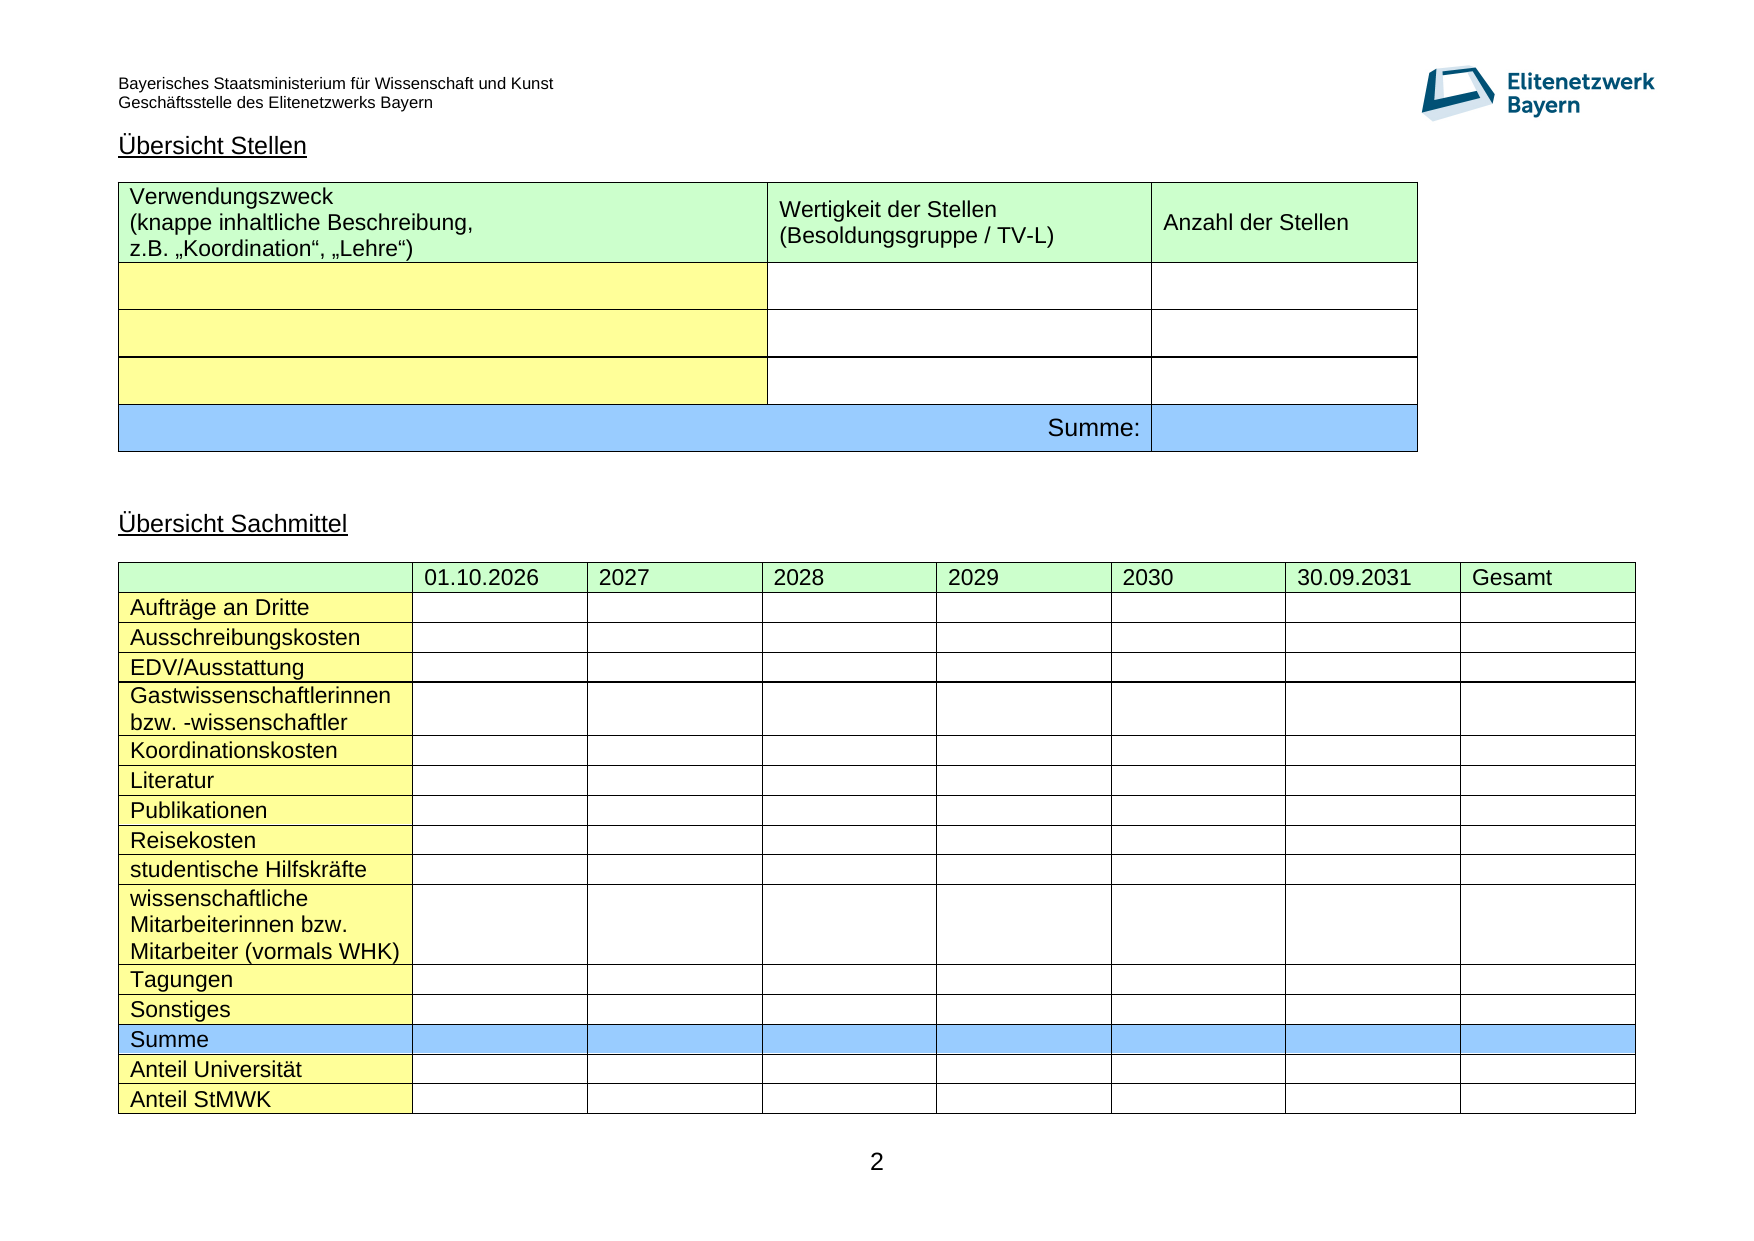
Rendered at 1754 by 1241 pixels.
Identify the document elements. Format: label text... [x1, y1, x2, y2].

table_cell [763, 1055, 936, 1083]
table_cell [768, 263, 1151, 309]
table_cell Sonstiges [119, 995, 412, 1024]
table_cell Aufträge an Dritte [119, 593, 412, 622]
table_cell [763, 736, 936, 765]
table_cell [413, 826, 587, 854]
table_cell [763, 1025, 936, 1053]
table_cell [937, 766, 1111, 795]
table_cell [1152, 310, 1417, 356]
table_header Gesamt [1461, 563, 1635, 592]
table_cell [588, 593, 762, 622]
table_cell [763, 855, 936, 884]
table_cell [413, 995, 587, 1024]
table_header 30.09.2031 [1286, 563, 1460, 592]
table_header 2029 [937, 563, 1111, 592]
table_cell [1112, 885, 1285, 964]
table_cell [1461, 1025, 1635, 1053]
table_header 2028 [763, 563, 936, 592]
table_cell [413, 796, 587, 824]
table_cell [413, 683, 587, 735]
table_cell [1152, 263, 1417, 309]
table_cell [588, 766, 762, 795]
table_cell [1461, 885, 1635, 964]
table_cell [1461, 826, 1635, 854]
table_cell [937, 1025, 1111, 1053]
text Übersicht Sachmittel [118, 509, 1636, 538]
table_cell [937, 995, 1111, 1024]
table_cell [588, 1055, 762, 1083]
table_cell [588, 683, 762, 735]
table_cell [763, 623, 936, 652]
table_cell [1461, 1084, 1635, 1113]
table_cell [763, 965, 936, 994]
table_cell [1286, 855, 1460, 884]
table_cell [1286, 995, 1460, 1024]
table_cell [588, 736, 762, 765]
table_cell [1286, 796, 1460, 824]
table_header 2030 [1112, 563, 1285, 592]
table_cell [119, 310, 767, 356]
table_cell [1286, 653, 1460, 681]
table_cell [413, 736, 587, 765]
table_header Verwendungszweck (knappe inhaltliche Beschreibung, z.B. „Koordination“, „Lehre“) [119, 183, 767, 262]
table_cell [588, 796, 762, 824]
table_cell [1286, 1084, 1460, 1113]
table_cell [1286, 623, 1460, 652]
table_cell [1112, 736, 1285, 765]
table_cell [763, 593, 936, 622]
table_cell [763, 826, 936, 854]
table_cell [588, 855, 762, 884]
table_cell [413, 855, 587, 884]
table_cell [119, 263, 767, 309]
table_cell [1461, 796, 1635, 824]
table_cell [413, 1084, 587, 1113]
table_cell EDV/Ausstattung [119, 653, 412, 681]
table_cell wissenschaftliche Mitarbeiterinnen bzw. Mitarbeiter (vormals WHK) [119, 885, 412, 964]
table_cell Gastwissenschaftlerinnen bzw. -wissenschaftler [119, 683, 412, 735]
table_cell [763, 995, 936, 1024]
table_cell [768, 358, 1151, 404]
table_cell [1112, 1084, 1285, 1113]
table_cell [413, 766, 587, 795]
table_cell [937, 653, 1111, 681]
table_cell [1461, 593, 1635, 622]
table_cell [1112, 593, 1285, 622]
table_cell [413, 1025, 587, 1053]
table_cell [1286, 965, 1460, 994]
table_cell [1461, 995, 1635, 1024]
table_cell [937, 1084, 1111, 1113]
table_header 2027 [588, 563, 762, 592]
table_cell [1461, 623, 1635, 652]
table_cell Literatur [119, 766, 412, 795]
table_cell [1152, 405, 1417, 451]
table_cell [1112, 826, 1285, 854]
table_cell [413, 885, 587, 964]
table_cell [1112, 1025, 1285, 1053]
table_cell [1112, 653, 1285, 681]
table_cell [937, 796, 1111, 824]
table_cell [588, 965, 762, 994]
table_cell Reisekosten [119, 826, 412, 854]
table_cell Publikationen [119, 796, 412, 824]
table_cell [1461, 855, 1635, 884]
table_cell [763, 796, 936, 824]
table_cell [1461, 965, 1635, 994]
table_cell [1112, 623, 1285, 652]
table_cell [768, 310, 1151, 356]
table_cell Summe: [119, 405, 1151, 451]
table_cell [1286, 593, 1460, 622]
table_cell [937, 623, 1111, 652]
table_cell [1286, 1055, 1460, 1083]
table_cell [588, 995, 762, 1024]
table_cell [937, 593, 1111, 622]
table_cell [1112, 995, 1285, 1024]
table_cell Anteil StMWK [119, 1084, 412, 1113]
table_cell Summe [119, 1025, 412, 1053]
table_cell [1112, 855, 1285, 884]
table_cell [937, 855, 1111, 884]
table_cell [937, 826, 1111, 854]
table_cell [413, 593, 587, 622]
table_header Anzahl der Stellen [1152, 183, 1417, 262]
table_cell [588, 826, 762, 854]
table_cell [763, 766, 936, 795]
table_cell [588, 885, 762, 964]
table_header Wertigkeit der Stellen (Besoldungsgruppe / TV-L) [768, 183, 1151, 262]
table_cell [763, 885, 936, 964]
table_cell [1286, 736, 1460, 765]
table_cell [119, 358, 767, 404]
table_cell [763, 1084, 936, 1113]
table_cell [1461, 1055, 1635, 1083]
table_cell [937, 683, 1111, 735]
table_cell [1286, 826, 1460, 854]
table_header [119, 563, 412, 592]
table_cell [1112, 766, 1285, 795]
table_cell [588, 653, 762, 681]
table_cell [1461, 683, 1635, 735]
table_cell [1286, 1025, 1460, 1053]
table_cell [1112, 796, 1285, 824]
table_cell [763, 683, 936, 735]
table_cell [1286, 683, 1460, 735]
table_cell [1112, 683, 1285, 735]
table_cell [588, 623, 762, 652]
table_cell [1461, 736, 1635, 765]
table_cell [588, 1025, 762, 1053]
table_cell Anteil Universität [119, 1055, 412, 1083]
table_cell [1286, 885, 1460, 964]
table_cell [937, 736, 1111, 765]
picture [1365, 56, 1709, 130]
table_header 01.10.2026 [413, 563, 587, 592]
table_cell [1112, 965, 1285, 994]
table_cell [1461, 653, 1635, 681]
table_cell [413, 653, 587, 681]
table_cell [1286, 766, 1460, 795]
text Übersicht Stellen [118, 131, 1636, 160]
table_cell [1461, 766, 1635, 795]
table_cell [937, 1055, 1111, 1083]
table_cell [588, 1084, 762, 1113]
table_cell [413, 965, 587, 994]
table_cell [413, 623, 587, 652]
table_cell [1112, 1055, 1285, 1083]
table_cell [1152, 358, 1417, 404]
table_cell [763, 653, 936, 681]
table_cell [937, 965, 1111, 994]
table_cell [937, 885, 1111, 964]
table_cell Ausschreibungskosten [119, 623, 412, 652]
table_cell Tagungen [119, 965, 412, 994]
table_cell Koordinationskosten [119, 736, 412, 765]
table_cell studentische Hilfskräfte [119, 855, 412, 884]
table_cell [413, 1055, 587, 1083]
